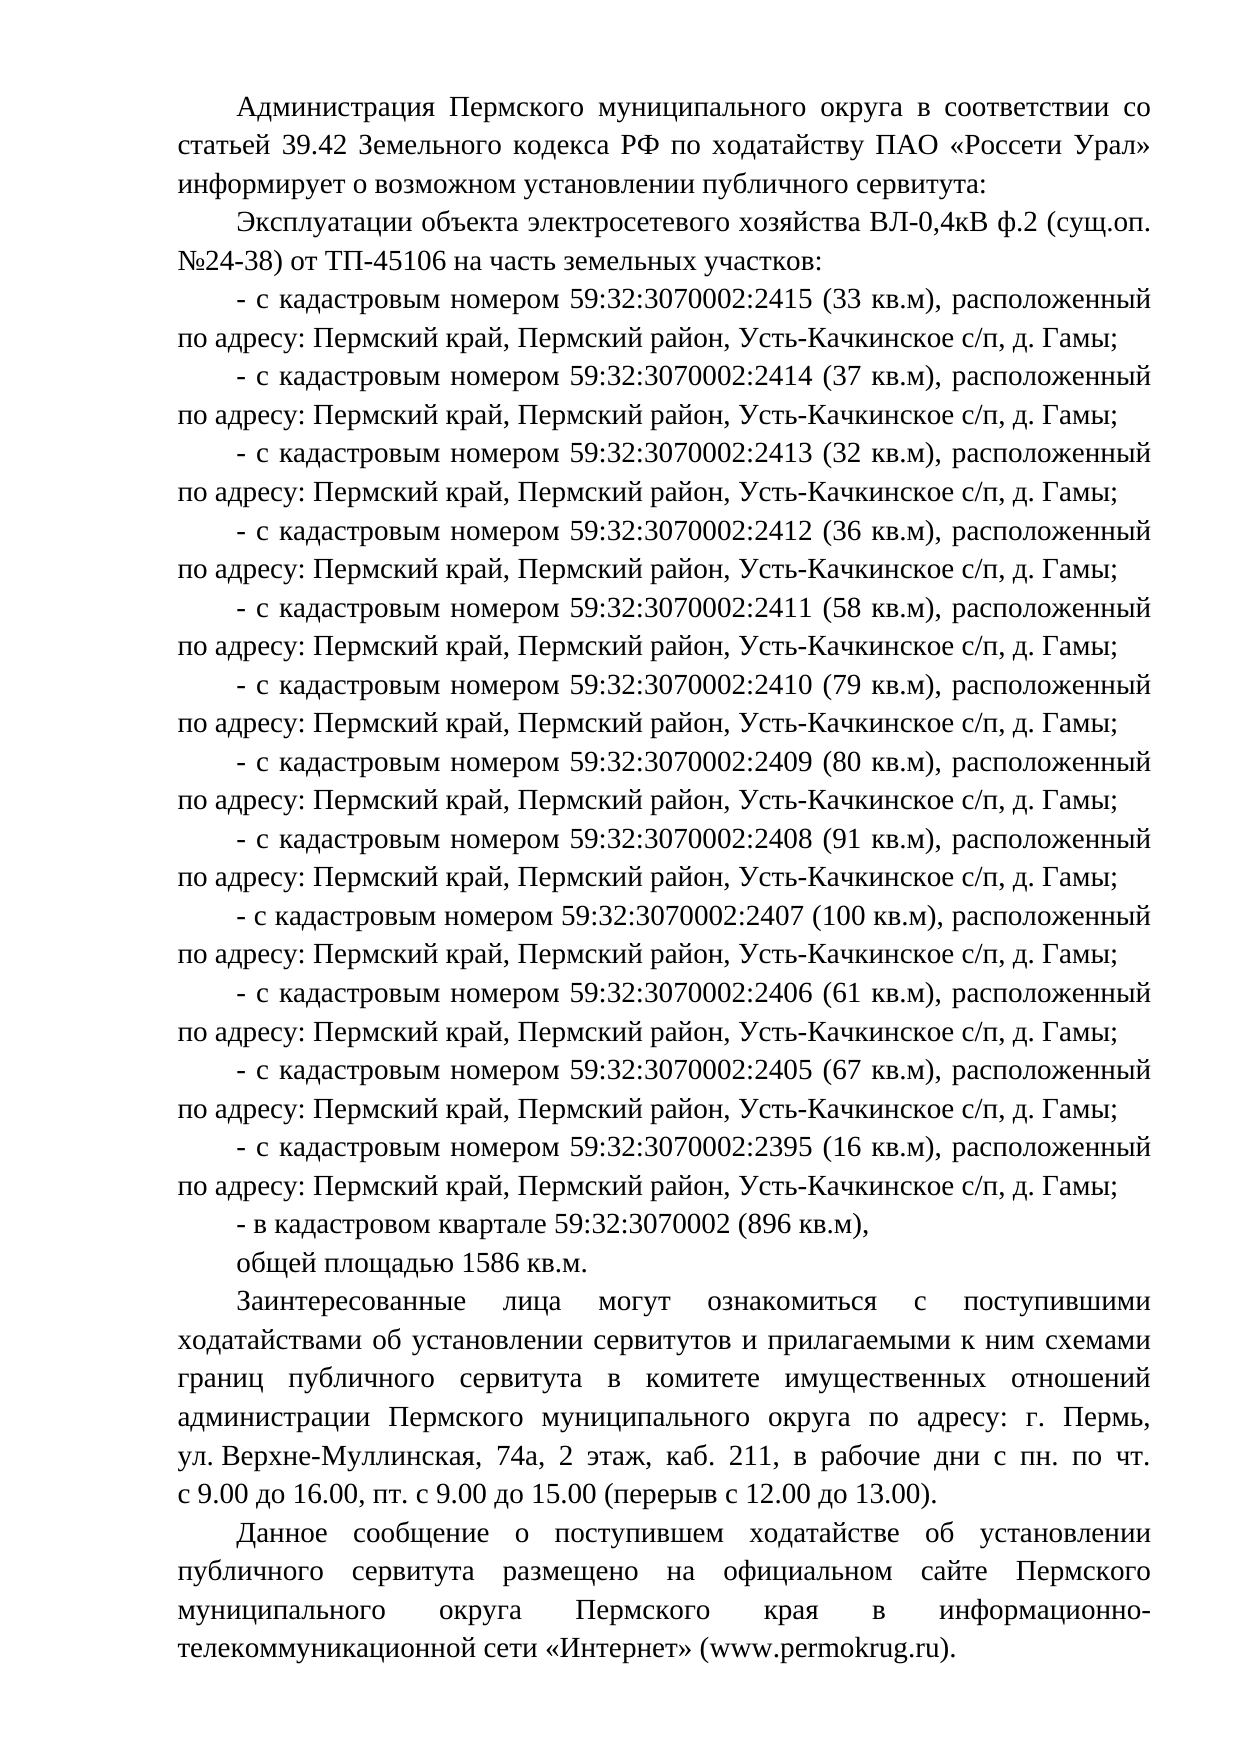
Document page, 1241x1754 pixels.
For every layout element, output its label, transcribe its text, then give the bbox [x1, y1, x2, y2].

list - с кадастровым номером 59:32:3070002:2411 (58 кв.м), расположенный по адресу: Пермский край, Пермский район, Усть-Качкинское с/п, д. Гамы; [177, 590, 1152, 662]
list общей площадью 1586 кв.м. [177, 1245, 1152, 1278]
list - с кадастровым номером 59:32:3070002:2406 (61 кв.м), расположенный по адресу: Пермский край, Пермский район, Усть-Качкинское с/п, д. Гамы; [177, 975, 1152, 1047]
list - с кадастровым номером 59:32:3070002:2412 (36 кв.м), расположенный по адресу: Пермский край, Пермский район, Усть-Качкинское с/п, д. Гамы; [177, 513, 1152, 585]
list - с кадастровым номером 59:32:3070002:2395 (16 кв.м), расположенный по адресу: Пермский край, Пермский район, Усть-Качкинское с/п, д. Гамы; [177, 1129, 1152, 1201]
list - с кадастровым номером 59:32:3070002:2405 (67 кв.м), расположенный по адресу: Пермский край, Пермский район, Усть-Качкинское с/п, д. Гамы; [177, 1052, 1152, 1124]
list - с кадастровым номером 59:32:3070002:2409 (80 кв.м), расположенный по адресу: Пермский край, Пермский район, Усть-Качкинское с/п, д. Гамы; [177, 744, 1152, 816]
list - в кадастровом квартале 59:32:3070002 (896 кв.м), [177, 1206, 1152, 1240]
list Заинтересованные лица могут ознакомиться с поступившими ходатайствами об установлении сервитутов и прилагаемыми к ним схемами границ публичного сервитута в комитете имущественных отношений администрации Пермского муниципального округа по адресу: г. Пермь, ул. Верхне-Муллинская, 74а, 2 этаж, каб. 211, в рабочие дни с пн. по чт. с 9.00 до 16.00, пт. с 9.00 до 15.00 (перерыв с 12.00 до 13.00). [177, 1283, 1152, 1510]
list - с кадастровым номером 59:32:3070002:2415 (33 кв.м), расположенный по адресу: Пермский край, Пермский район, Усть-Качкинское с/п, д. Гамы; [177, 281, 1152, 353]
text Данное сообщение о поступившем ходатайстве об установлении публичного сервитута размещено на официальном сайте Пермского муниципального округа Пермского края в информационно-телекоммуникационной сети «Интернет» (www.permokrug.ru). [177, 1515, 1152, 1664]
list - с кадастровым номером 59:32:3070002:2413 (32 кв.м), расположенный по адресу: Пермский край, Пермский район, Усть-Качкинское с/п, д. Гамы; [177, 436, 1152, 508]
text Администрация Пермского муниципального округа в соответствии со статьей 39.42 Земельного кодекса РФ по ходатайству ПАО «Россети Урал» информирует о возможном установлении публичного сервитута: [177, 89, 1152, 199]
list Эксплуатации объекта электросетевого хозяйства ВЛ-0,4кВ ф.2 (сущ.оп.№24-38) от ТП-45106 на часть земельных участков: [177, 204, 1152, 276]
list - с кадастровым номером 59:32:3070002:2410 (79 кв.м), расположенный по адресу: Пермский край, Пермский район, Усть-Качкинское с/п, д. Гамы; [177, 667, 1152, 739]
list - с кадастровым номером 59:32:3070002:2414 (37 кв.м), расположенный по адресу: Пермский край, Пермский район, Усть-Качкинское с/п, д. Гамы; [177, 358, 1152, 431]
list - с кадастровым номером 59:32:3070002:2407 (100 кв.м), расположенный по адресу: Пермский край, Пермский район, Усть-Качкинское с/п, д. Гамы; [177, 898, 1152, 970]
list - с кадастровым номером 59:32:3070002:2408 (91 кв.м), расположенный по адресу: Пермский край, Пермский район, Усть-Качкинское с/п, д. Гамы; [177, 821, 1152, 893]
